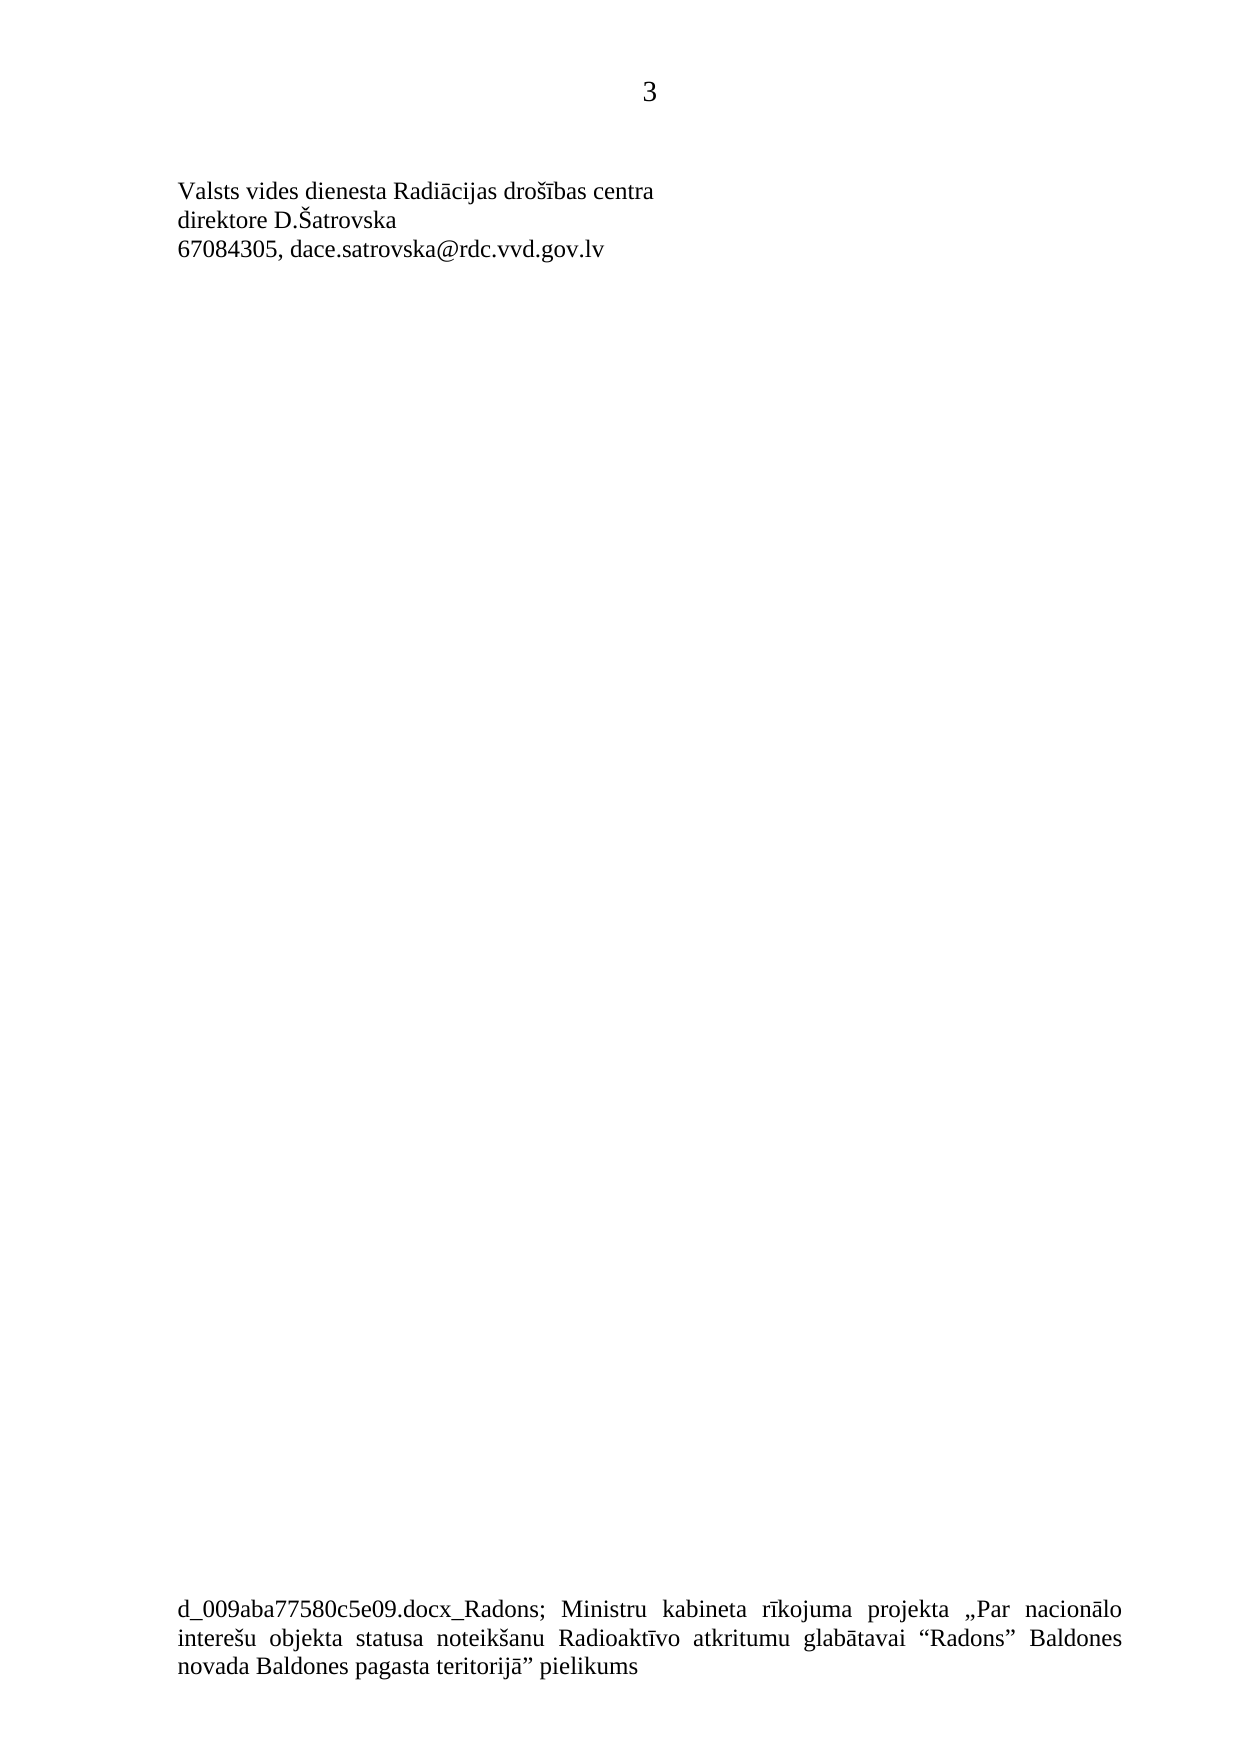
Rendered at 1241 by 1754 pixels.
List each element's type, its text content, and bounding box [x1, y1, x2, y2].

text direktore D.Šatrovska [177, 205, 1122, 234]
text 67084305, dace.satrovska@rdc.vvd.gov.lv [177, 234, 1122, 263]
text Valsts vides dienesta Radiācijas drošības centra [177, 176, 1122, 205]
